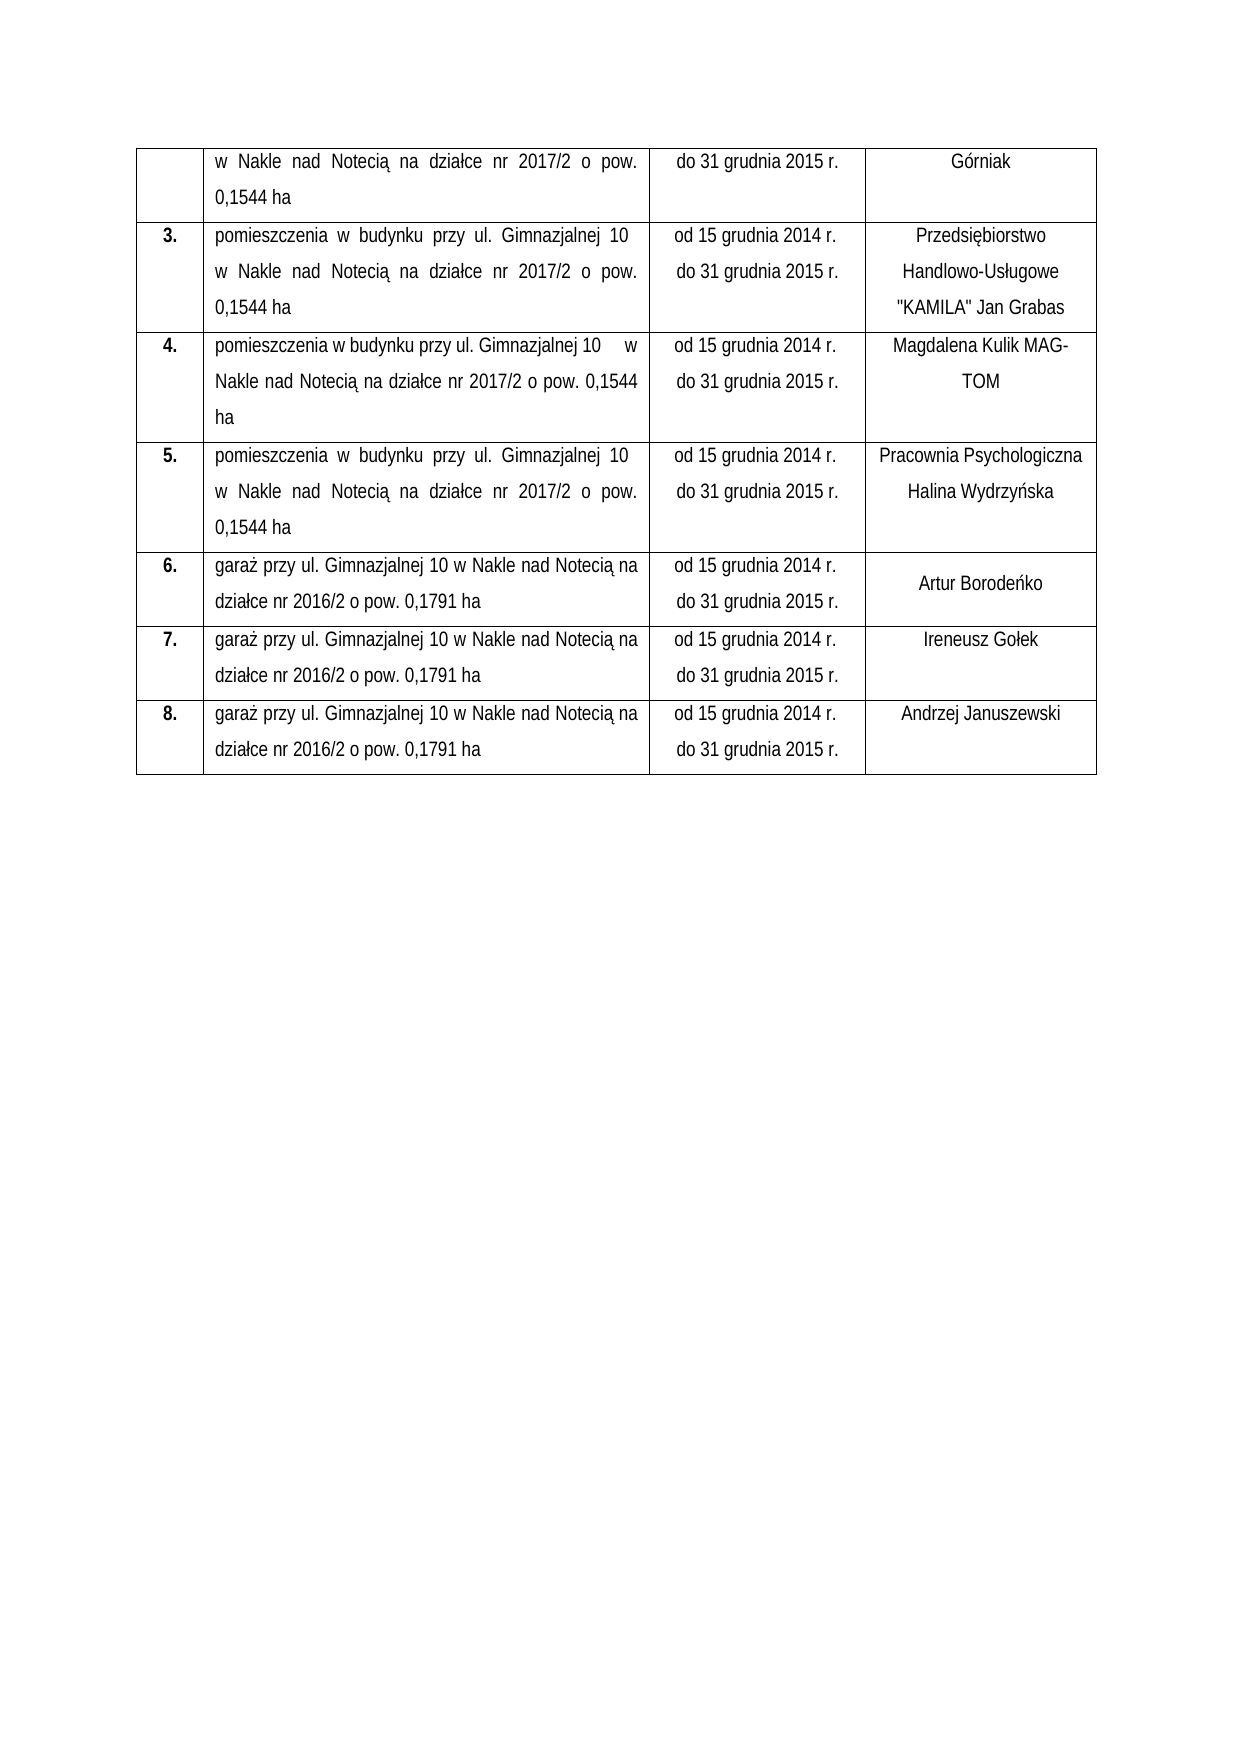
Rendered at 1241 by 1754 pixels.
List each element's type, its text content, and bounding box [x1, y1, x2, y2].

table_cell od 15 grudnia 2014 r. do 31 grudnia 2015 r. [650, 627, 865, 700]
table_cell od 15 grudnia 2014 r. do 31 grudnia 2015 r. [650, 443, 865, 552]
table_cell pomieszczenia w budynku przy ul. Gimnazjalnej 10 w Nakle nad Notecią na działce nr 2017/2 o pow. [204, 333, 649, 442]
table_cell 5. [137, 443, 203, 552]
table_cell Pracownia Psychologiczna Halina Wydrzyńska [866, 443, 1096, 552]
table_cell od 15 grudnia 2014 r. do 31 grudnia 2015 r. [650, 223, 865, 332]
table_cell Przedsiębiorstwo Handlowo-Usługowe "KAMILA" Jan Grabas [866, 223, 1096, 332]
table_cell garaż przy ul. Gimnazjalnej 10 w Nakle nad Notecią na działce nr 2016/2 o pow. [204, 553, 649, 626]
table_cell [204, 149, 649, 222]
table_cell 4. [137, 333, 203, 442]
table_cell Artur Borodeńko [866, 553, 1096, 626]
table_cell Ireneusz Gołek [866, 627, 1096, 700]
table_cell od 15 grudnia 2014 r. do 31 grudnia 2015 r. [650, 333, 865, 442]
table_cell garaż przy ul. Gimnazjalnej 10 w Nakle nad Notecią na działce nr 2016/2 o pow. [204, 627, 649, 700]
table_cell Andrzej Januszewski [866, 701, 1096, 774]
table_cell Magdalena Kulik MAG-TOM [866, 333, 1096, 442]
table_cell od 15 grudnia 2014 r. do 31 grudnia 2015 r. [650, 553, 865, 626]
table_cell 8. [137, 701, 203, 774]
table_cell pomieszczenia w budynku przy ul. Gimnazjalnej 10 w Nakle nad Notecią na działce nr 2017/2 o pow. [204, 223, 649, 332]
table_cell 3. [137, 223, 203, 332]
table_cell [650, 149, 865, 222]
table_cell pomieszczenia w budynku przy ul. Gimnazjalnej 10 w Nakle nad Notecią na działce nr 2017/2 o pow. [204, 443, 649, 552]
table_cell 2. [137, 149, 203, 222]
table_cell od 15 grudnia 2014 r. do 31 grudnia 2015 r. [650, 701, 865, 774]
table_cell 6. [137, 553, 203, 626]
table_cell 7. [137, 627, 203, 700]
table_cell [866, 149, 1096, 222]
table_cell garaż przy ul. Gimnazjalnej 10 w Nakle nad Notecią na działce nr 2016/2 o pow. [204, 701, 649, 774]
